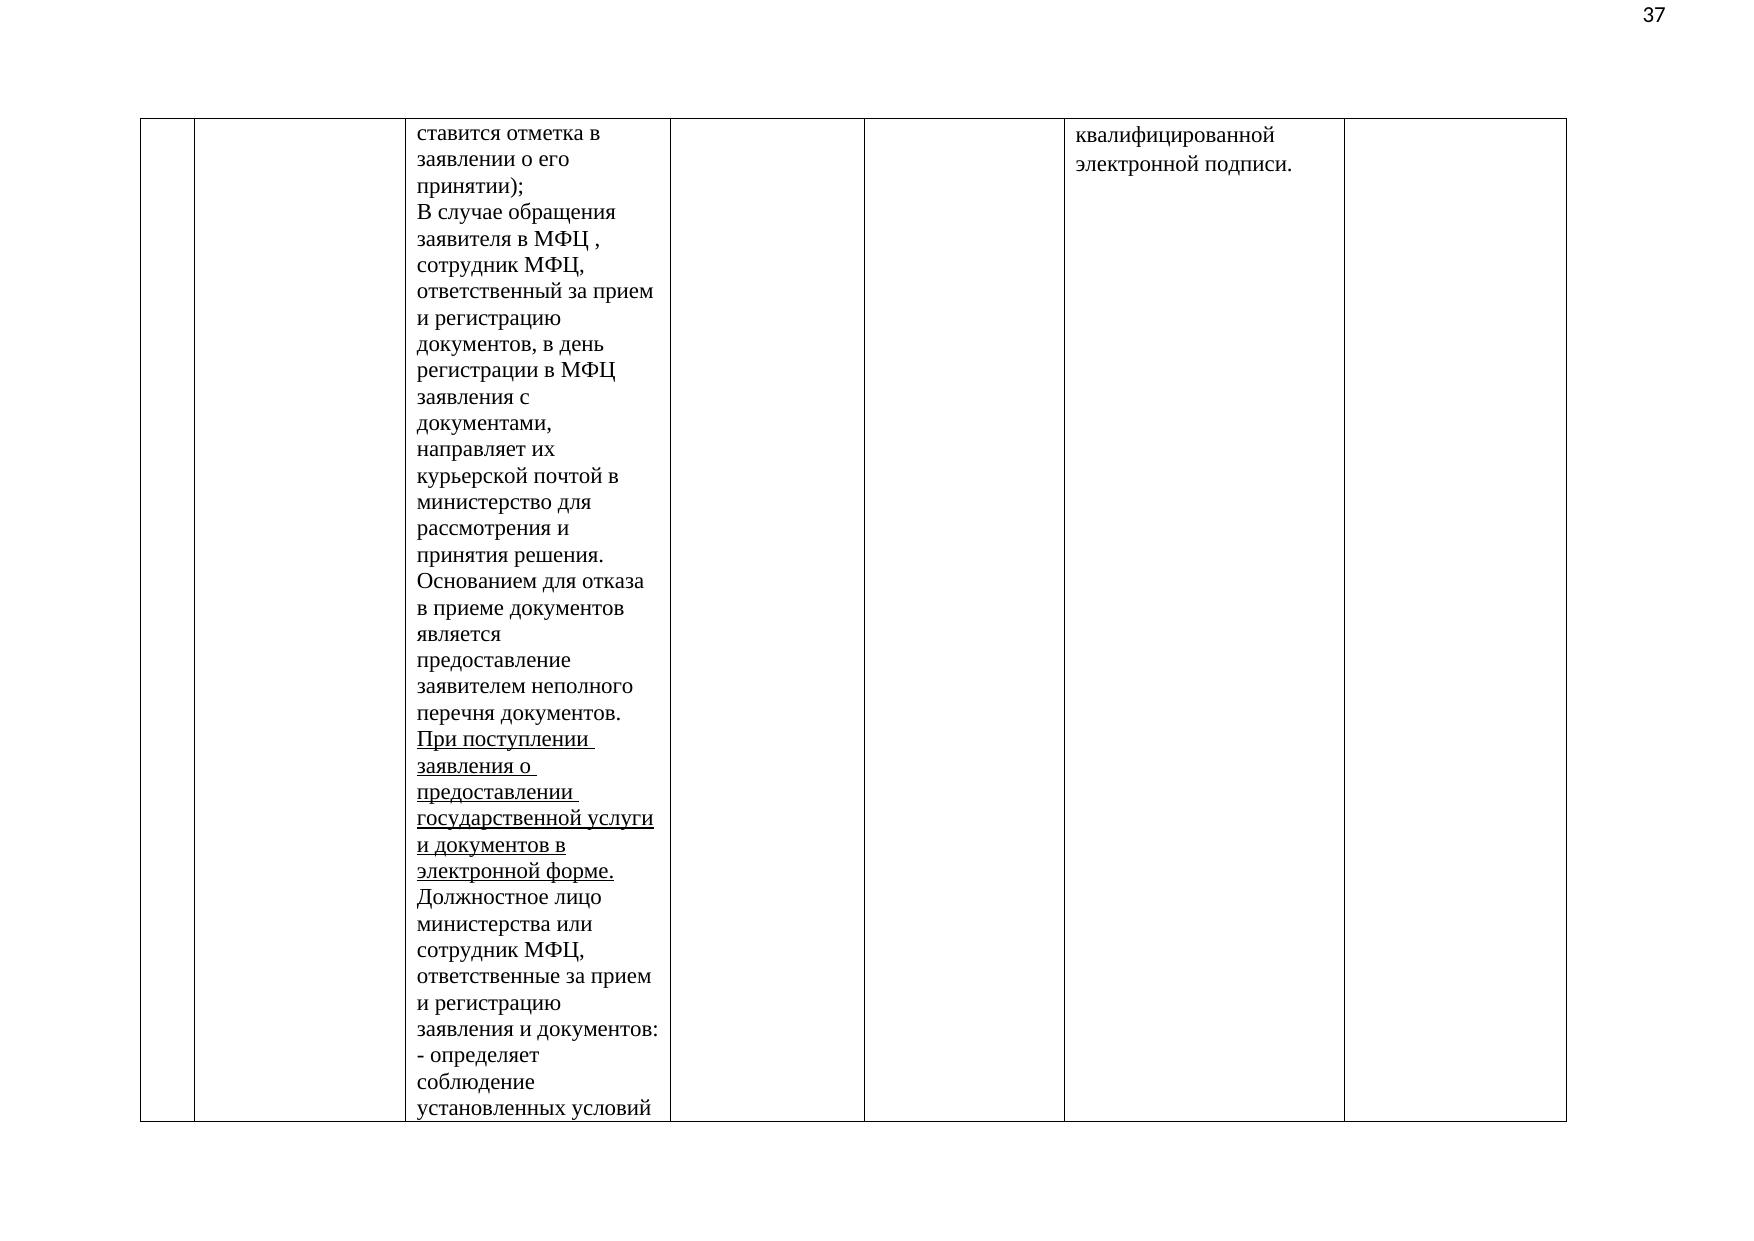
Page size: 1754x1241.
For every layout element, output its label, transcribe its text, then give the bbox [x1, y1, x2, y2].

table_cell - [1345, 119, 1566, 1121]
table_cell 2 [141, 119, 194, 1121]
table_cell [406, 119, 670, 1121]
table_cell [865, 119, 1064, 1121]
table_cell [195, 119, 405, 1121]
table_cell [1065, 119, 1344, 1121]
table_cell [671, 119, 864, 1121]
